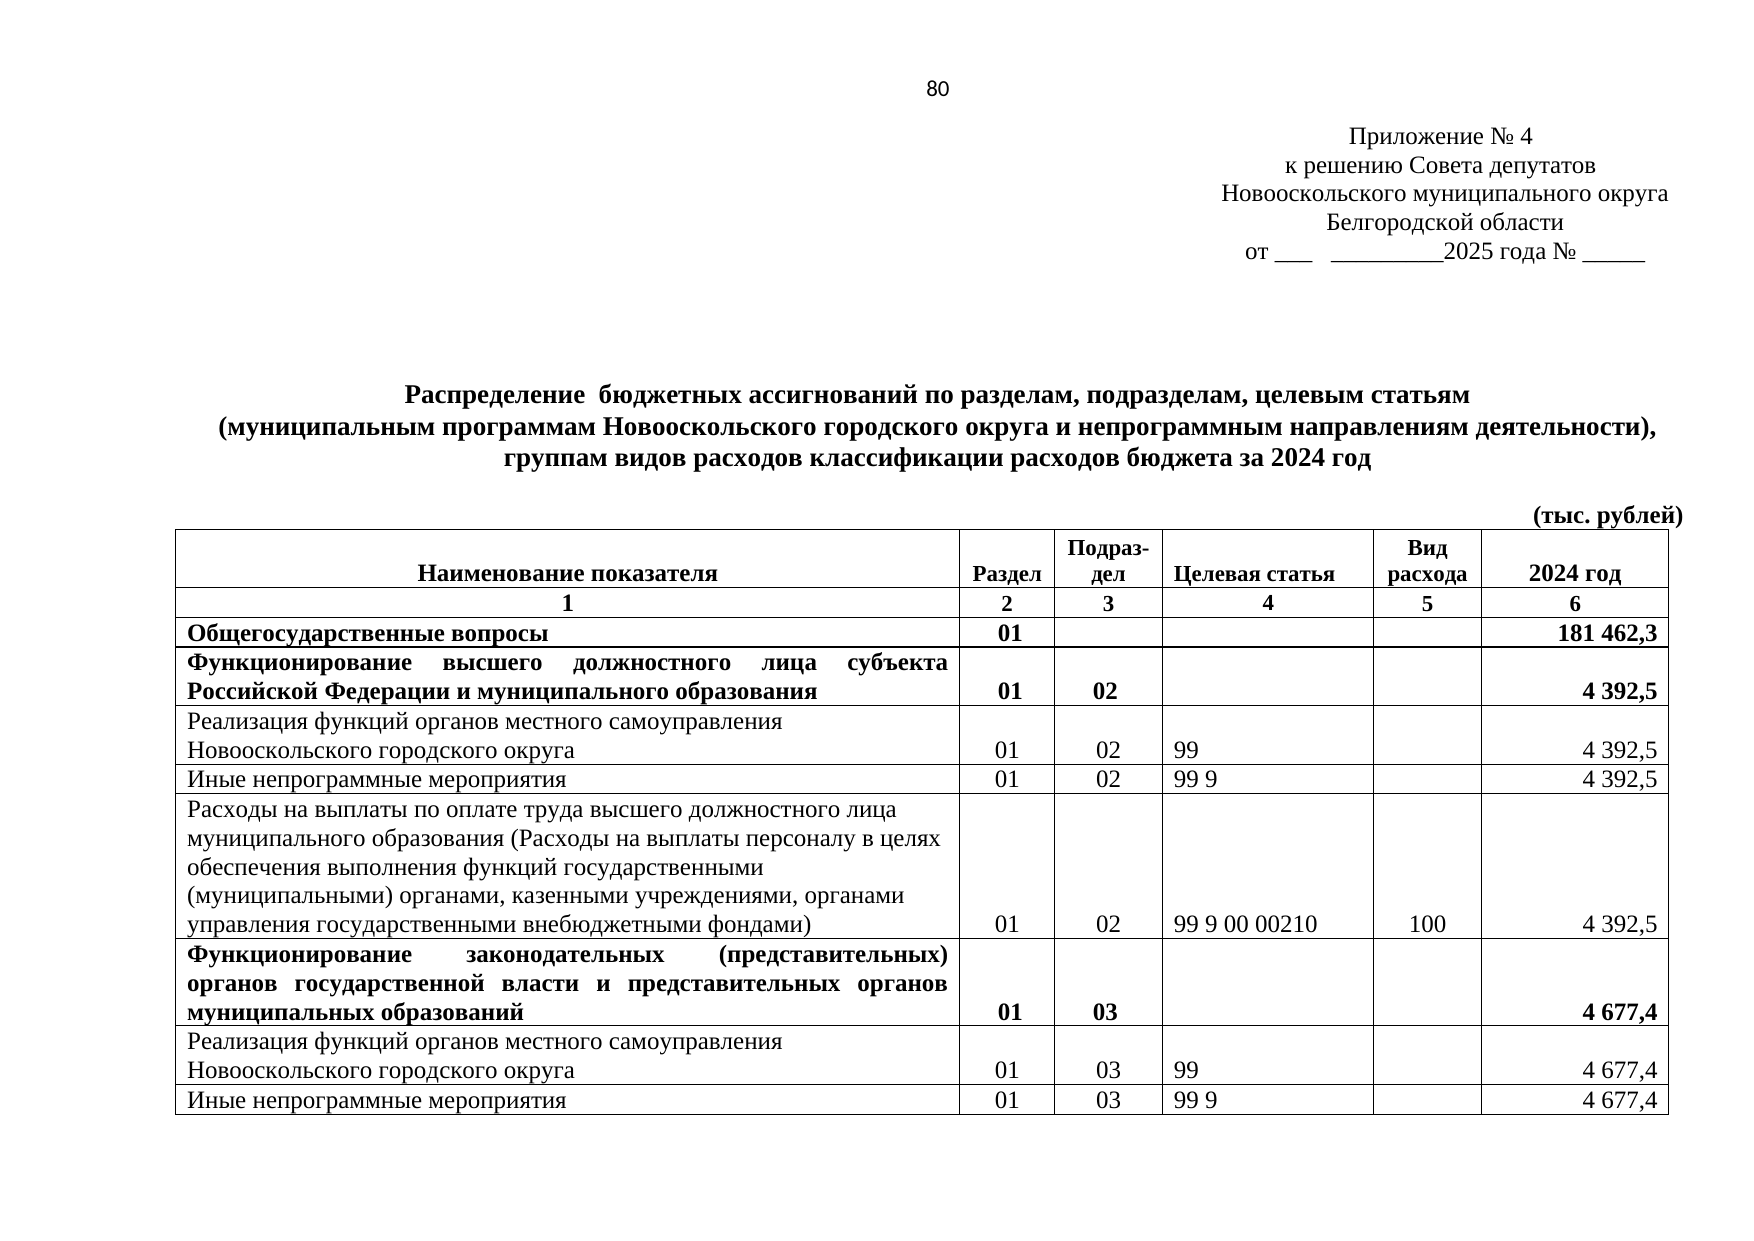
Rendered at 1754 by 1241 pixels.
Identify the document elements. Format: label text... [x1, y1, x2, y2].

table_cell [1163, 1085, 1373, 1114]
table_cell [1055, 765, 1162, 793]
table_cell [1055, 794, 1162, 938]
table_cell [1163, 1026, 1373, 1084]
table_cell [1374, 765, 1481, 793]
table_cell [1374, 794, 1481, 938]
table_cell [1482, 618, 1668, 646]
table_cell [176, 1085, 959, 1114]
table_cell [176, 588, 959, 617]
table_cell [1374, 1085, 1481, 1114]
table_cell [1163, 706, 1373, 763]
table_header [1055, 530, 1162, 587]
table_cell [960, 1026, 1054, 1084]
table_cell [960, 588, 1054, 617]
text (муниципальным программам Новооскольского городского округа и непрограммным направлениям деятельности), [177, 409, 1698, 441]
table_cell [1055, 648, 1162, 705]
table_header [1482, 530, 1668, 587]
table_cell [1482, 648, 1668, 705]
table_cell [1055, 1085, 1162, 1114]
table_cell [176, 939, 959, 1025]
text (тыс. рублей) [177, 501, 1683, 529]
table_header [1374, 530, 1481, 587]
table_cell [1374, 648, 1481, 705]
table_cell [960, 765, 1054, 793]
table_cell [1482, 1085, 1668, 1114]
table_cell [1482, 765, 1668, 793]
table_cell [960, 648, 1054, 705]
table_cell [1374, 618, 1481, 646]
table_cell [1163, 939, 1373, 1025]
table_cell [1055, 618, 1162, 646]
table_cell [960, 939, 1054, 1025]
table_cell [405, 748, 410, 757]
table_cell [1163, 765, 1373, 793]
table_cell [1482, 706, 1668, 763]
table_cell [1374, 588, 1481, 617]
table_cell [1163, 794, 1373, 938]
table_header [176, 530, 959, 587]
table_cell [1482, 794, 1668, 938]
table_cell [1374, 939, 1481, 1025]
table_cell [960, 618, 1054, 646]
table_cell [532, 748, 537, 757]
text Распределение бюджетных ассигнований по разделам, подразделам, целевым статьям [177, 378, 1698, 409]
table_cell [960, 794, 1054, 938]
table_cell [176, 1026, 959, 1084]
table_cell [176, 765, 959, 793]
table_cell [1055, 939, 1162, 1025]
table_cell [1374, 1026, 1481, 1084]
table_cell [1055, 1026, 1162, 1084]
text группам видов расходов классификации расходов бюджета за 2024 год [177, 441, 1698, 472]
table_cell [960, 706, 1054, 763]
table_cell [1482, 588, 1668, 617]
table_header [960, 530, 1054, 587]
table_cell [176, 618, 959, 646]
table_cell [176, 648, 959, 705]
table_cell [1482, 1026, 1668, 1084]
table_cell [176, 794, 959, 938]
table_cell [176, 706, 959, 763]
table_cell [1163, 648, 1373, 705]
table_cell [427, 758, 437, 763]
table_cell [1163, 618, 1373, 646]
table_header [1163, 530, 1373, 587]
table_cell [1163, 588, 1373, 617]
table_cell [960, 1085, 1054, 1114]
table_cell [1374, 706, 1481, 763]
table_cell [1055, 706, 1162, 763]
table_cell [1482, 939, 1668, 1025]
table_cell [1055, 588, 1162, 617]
